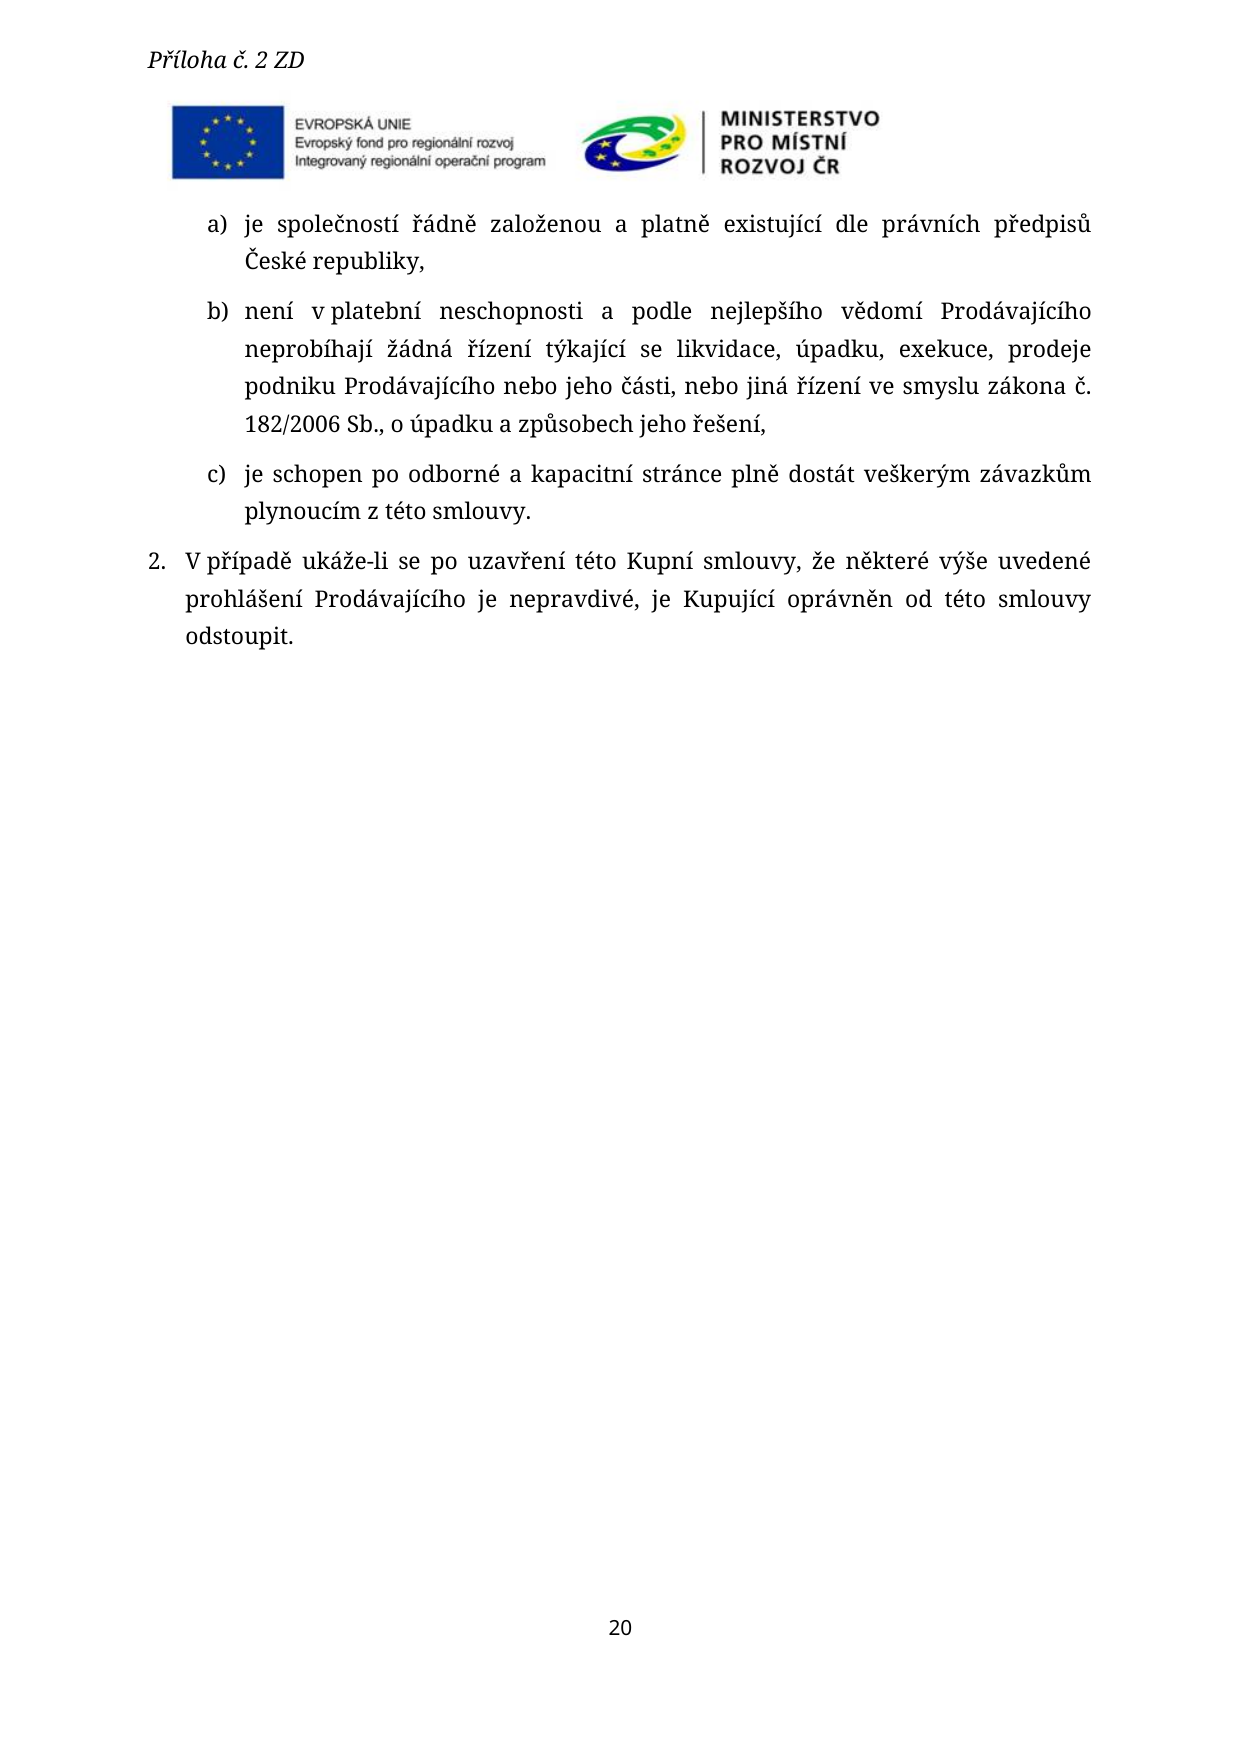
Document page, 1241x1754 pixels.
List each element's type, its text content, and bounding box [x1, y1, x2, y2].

list V případě ukáže-li se po uzavření této Kupní smlouvy, že některé výše uvedené prohlášení Prodávajícího je nepravdivé, je Kupující oprávněn od této smlouvy odstoupit. [148, 545, 1093, 652]
list je schopen po odborné a kapacitní stránce plně dostát veškerým závazkům plynoucím z této smlouvy. [207, 458, 1093, 527]
list je společností řádně založenou a platně existující dle právních předpisů České republiky, [207, 208, 1093, 277]
picture [147, 81, 903, 203]
list není v platební neschopnosti a podle nejlepšího vědomí Prodávajícího neprobíhají žádná řízení týkající se likvidace, úpadku, exekuce, prodeje podniku Prodávajícího nebo jeho části, nebo jiná řízení ve smyslu zákona č. 182/2006 Sb., o úpadku a způsobech jeho řešení, [207, 295, 1093, 439]
